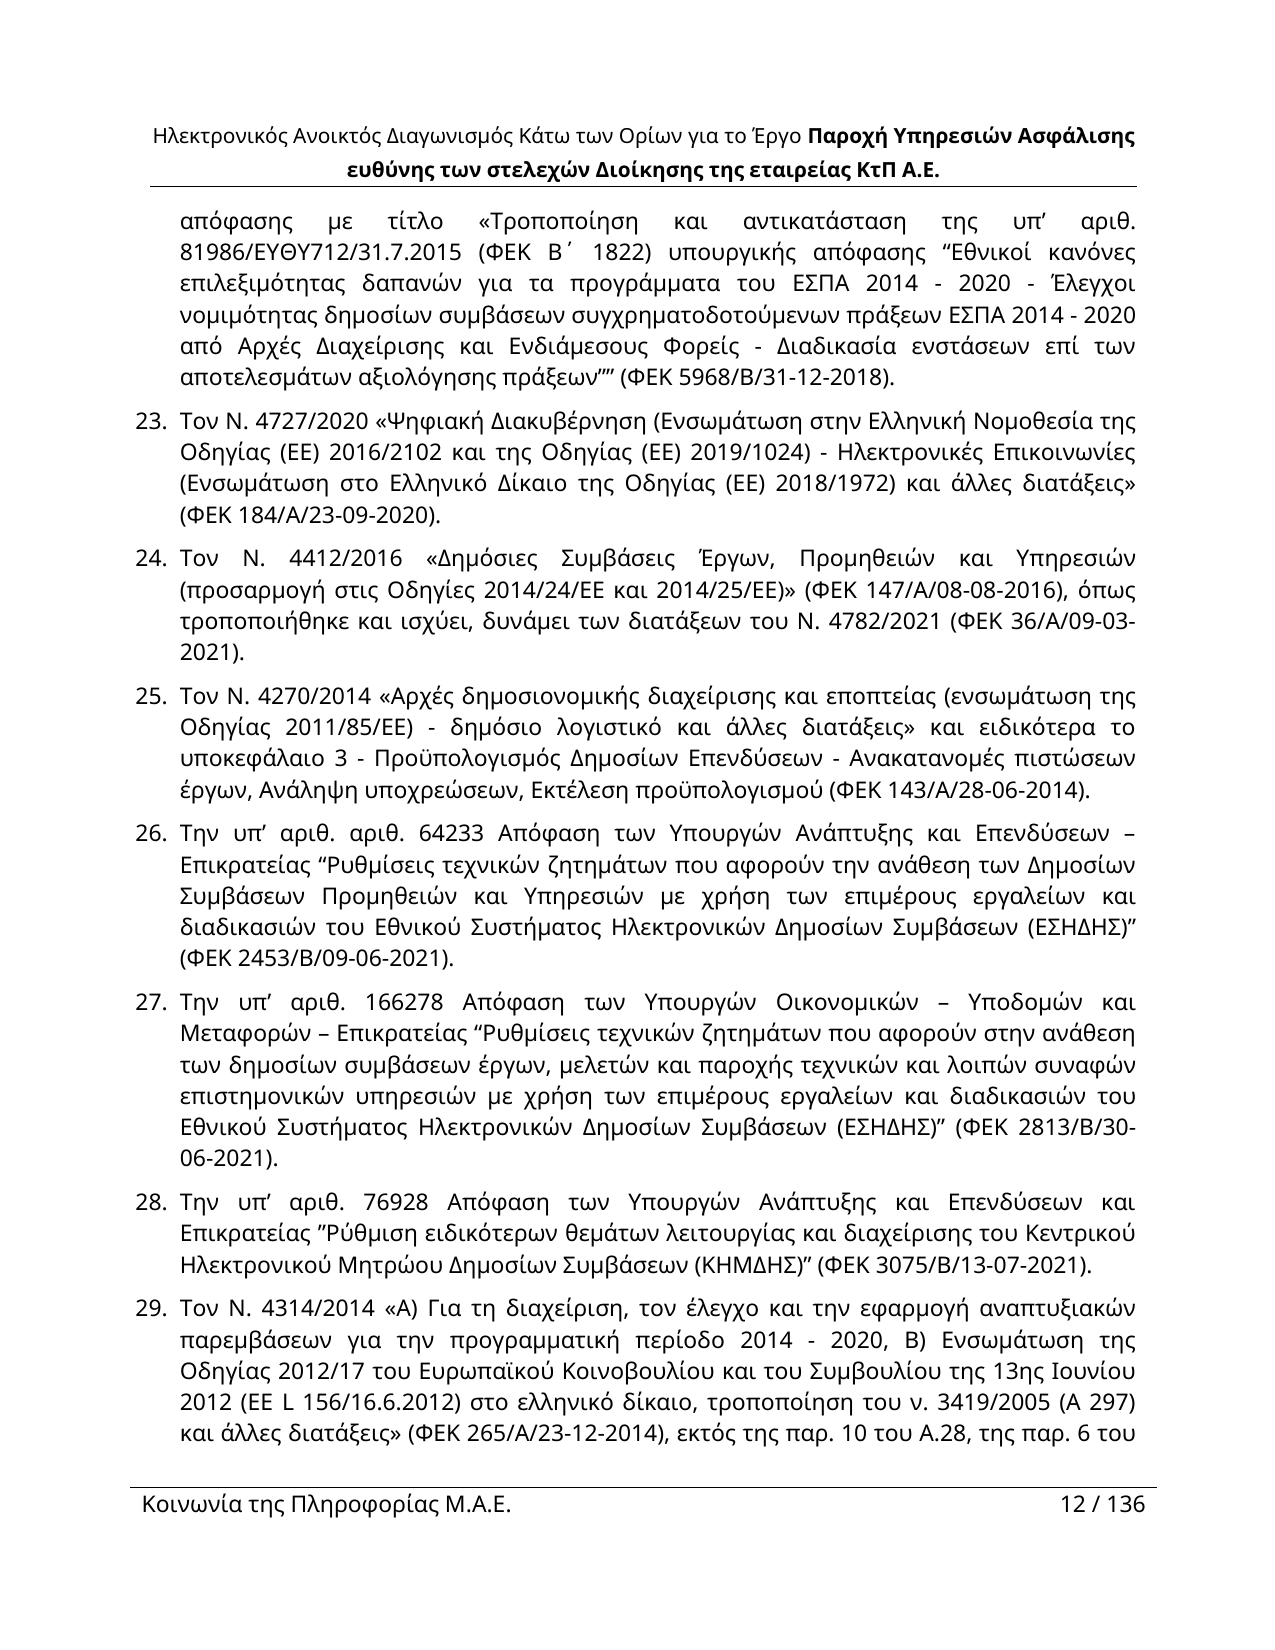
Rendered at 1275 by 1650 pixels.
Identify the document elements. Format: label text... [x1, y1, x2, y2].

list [135, 1292, 1137, 1449]
list Την υπ’ αριθ. 76928 Απόφαση των Υπουργών Ανάπτυξης και Επενδύσεων και Επικρατείας ”Ρύθμιση ειδικότερων θεμάτων λειτουργίας και διαχείρισης του Κεντρικού Ηλεκτρονικού Μητρώου Δημοσίων Συμβάσεων (ΚΗΜΔΗΣ)” (ΦΕΚ 3075/Β/13-07-2021). [135, 1186, 1137, 1280]
list Την υπ’ αριθ. αριθ. 64233 Απόφαση των Υπουργών Ανάπτυξης και Επενδύσεων – Επικρατείας “Ρυθμίσεις τεχνικών ζητημάτων που αφορούν την ανάθεση των Δημοσίων Συμβάσεων Προμηθειών και Υπηρεσιών με χρήση των επιμέρους εργαλείων και διαδικασιών του Εθνικού Συστήματος Ηλεκτρονικών Δημοσίων Συμβάσεων (ΕΣΗΔΗΣ)” (ΦΕΚ 2453/Β/09-06-2021). [135, 817, 1137, 974]
list Τον Ν. 4412/2016 «Δημόσιες Συμβάσεις Έργων, Προμηθειών και Υπηρεσιών (προσαρμογή στις Οδηγίες 2014/24/ΕΕ και 2014/25/ΕΕ)» (ΦΕΚ 147/Α/08-08-2016), όπως τροποποιήθηκε και ισχύει, δυνάμει των διατάξεων του Ν. 4782/2021 (ΦΕΚ 36/Α/09-03-2021). [135, 542, 1137, 667]
list Τον Ν. 4727/2020 «Ψηφιακή Διακυβέρνηση (Ενσωμάτωση στην Ελληνική Νομοθεσία της Οδηγίας (ΕΕ) 2016/2102 και της Οδηγίας (ΕΕ) 2019/1024) - Ηλεκτρονικές Επικοινωνίες (Ενσωμάτωση στο Ελληνικό Δίκαιο της Οδηγίας (ΕΕ) 2018/1972) και άλλες διατάξεις» (ΦΕΚ 184/Α/23-09-2020). [135, 405, 1137, 530]
list Την υπ’ αριθ. 166278 Απόφαση των Υπουργών Οικονομικών – Υποδομών και Μεταφορών – Επικρατείας “Ρυθμίσεις τεχνικών ζητημάτων που αφορούν στην ανάθεση των δημοσίων συμβάσεων έργων, μελετών και παροχής τεχνικών και λοιπών συναφών επιστημονικών υπηρεσιών με χρήση των επιμέρους εργαλείων και διαδικασιών του Εθνικού Συστήματος Ηλεκτρονικών Δημοσίων Συμβάσεων (ΕΣΗΔΗΣ)” (ΦΕΚ 2813/Β/30-06-2021). [135, 986, 1137, 1174]
list Τον Ν. 4270/2014 «Αρχές δημοσιονομικής διαχείρισης και εποπτείας (ενσωμάτωση της Οδηγίας 2011/85/ΕΕ) - δημόσιο λογιστικό και άλλες διατάξεις» και ειδικότερα το υποκεφάλαιο 3 - Προϋπολογισμός Δημοσίων Επενδύσεων - Ανακατανομές πιστώσεων έργων, Ανάληψη υποχρεώσεων, Εκτέλεση προϋπολογισμού (ΦΕΚ 143/Α/28-06-2014). [135, 680, 1137, 805]
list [135, 205, 1137, 392]
